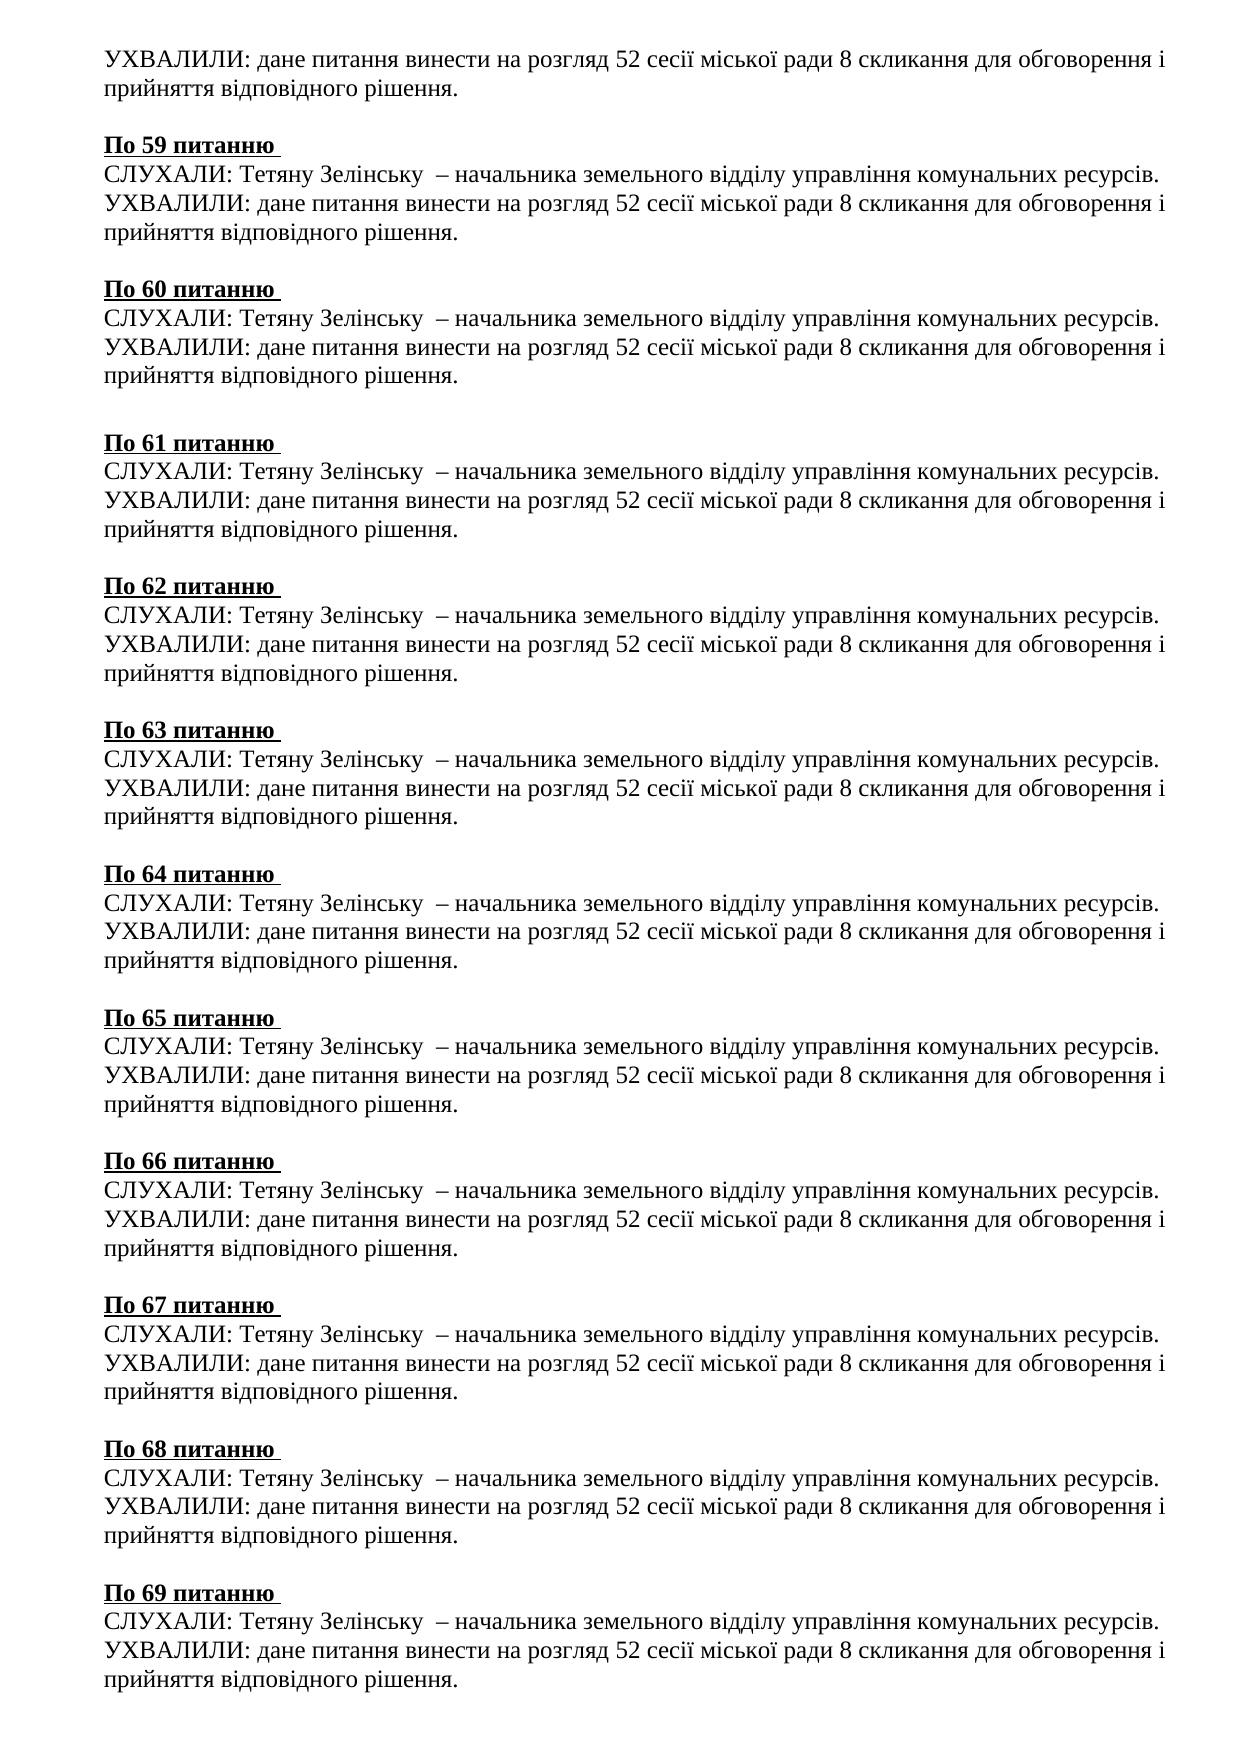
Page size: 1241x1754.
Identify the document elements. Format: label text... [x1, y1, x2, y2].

text СЛУХАЛИ: Тетяну Зелінську – начальника земельного відділу управління комунальних ресурсів. [103, 1463, 1167, 1491]
text УХВАЛИЛИ: дане питання винести на розгляд 52 сесії міської ради 8 скликання для обговорення і прийняття відповідного рішення. [103, 1204, 1167, 1261]
text По 65 питанню [103, 1003, 1167, 1031]
text УХВАЛИЛИ: дане питання винести на розгляд 52 сесії міської ради 8 скликання для обговорення і прийняття відповідного рішення. [103, 1060, 1167, 1118]
text По 62 питанню [103, 571, 1167, 600]
text По 61 питанню [103, 428, 1167, 456]
text УХВАЛИЛИ: дане питання винести на розгляд 52 сесії міської ради 8 скликання для обговорення і прийняття відповідного рішення. [103, 629, 1167, 686]
text УХВАЛИЛИ: дане питання винести на розгляд 52 сесії міської ради 8 скликання для обговорення і прийняття відповідного рішення. [103, 1348, 1167, 1405]
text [103, 159, 1167, 188]
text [103, 44, 1167, 102]
text УХВАЛИЛИ: дане питання винести на розгляд 52 сесії міської ради 8 скликання для обговорення і прийняття відповідного рішення. [103, 773, 1167, 830]
text СЛУХАЛИ: Тетяну Зелінську – начальника земельного відділу управління комунальних ресурсів. [103, 1175, 1167, 1204]
text По 60 питанню [103, 274, 1167, 303]
text СЛУХАЛИ: Тетяну Зелінську – начальника земельного відділу управління комунальних ресурсів. [103, 888, 1167, 916]
text По 68 питанню [103, 1434, 1167, 1463]
text По 67 питанню [103, 1290, 1167, 1319]
text СЛУХАЛИ: Тетяну Зелінську – начальника земельного відділу управління комунальних ресурсів. [103, 303, 1167, 332]
text По 63 питанню [103, 715, 1167, 744]
text По 69 питанню [103, 1578, 1167, 1606]
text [103, 1635, 1167, 1693]
text СЛУХАЛИ: Тетяну Зелінську – начальника земельного відділу управління комунальних ресурсів. [103, 600, 1167, 629]
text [103, 188, 1167, 246]
text УХВАЛИЛИ: дане питання винести на розгляд 52 сесії міської ради 8 скликання для обговорення і прийняття відповідного рішення. [103, 485, 1167, 543]
text По 66 питанню [103, 1146, 1167, 1175]
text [103, 1606, 1167, 1635]
text СЛУХАЛИ: Тетяну Зелінську – начальника земельного відділу управління комунальних ресурсів. [103, 456, 1167, 485]
text СЛУХАЛИ: Тетяну Зелінську – начальника земельного відділу управління комунальних ресурсів. [103, 744, 1167, 773]
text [103, 1491, 1167, 1549]
text УХВАЛИЛИ: дане питання винести на розгляд 52 сесії міської ради 8 скликання для обговорення і прийняття відповідного рішення. [103, 332, 1167, 389]
text СЛУХАЛИ: Тетяну Зелінську – начальника земельного відділу управління комунальних ресурсів. [103, 1319, 1167, 1348]
text По 59 питанню [103, 131, 1167, 159]
text УХВАЛИЛИ: дане питання винести на розгляд 52 сесії міської ради 8 скликання для обговорення і прийняття відповідного рішення. [103, 916, 1167, 974]
text СЛУХАЛИ: Тетяну Зелінську – начальника земельного відділу управління комунальних ресурсів. [103, 1031, 1167, 1060]
text По 64 питанню [103, 859, 1167, 888]
